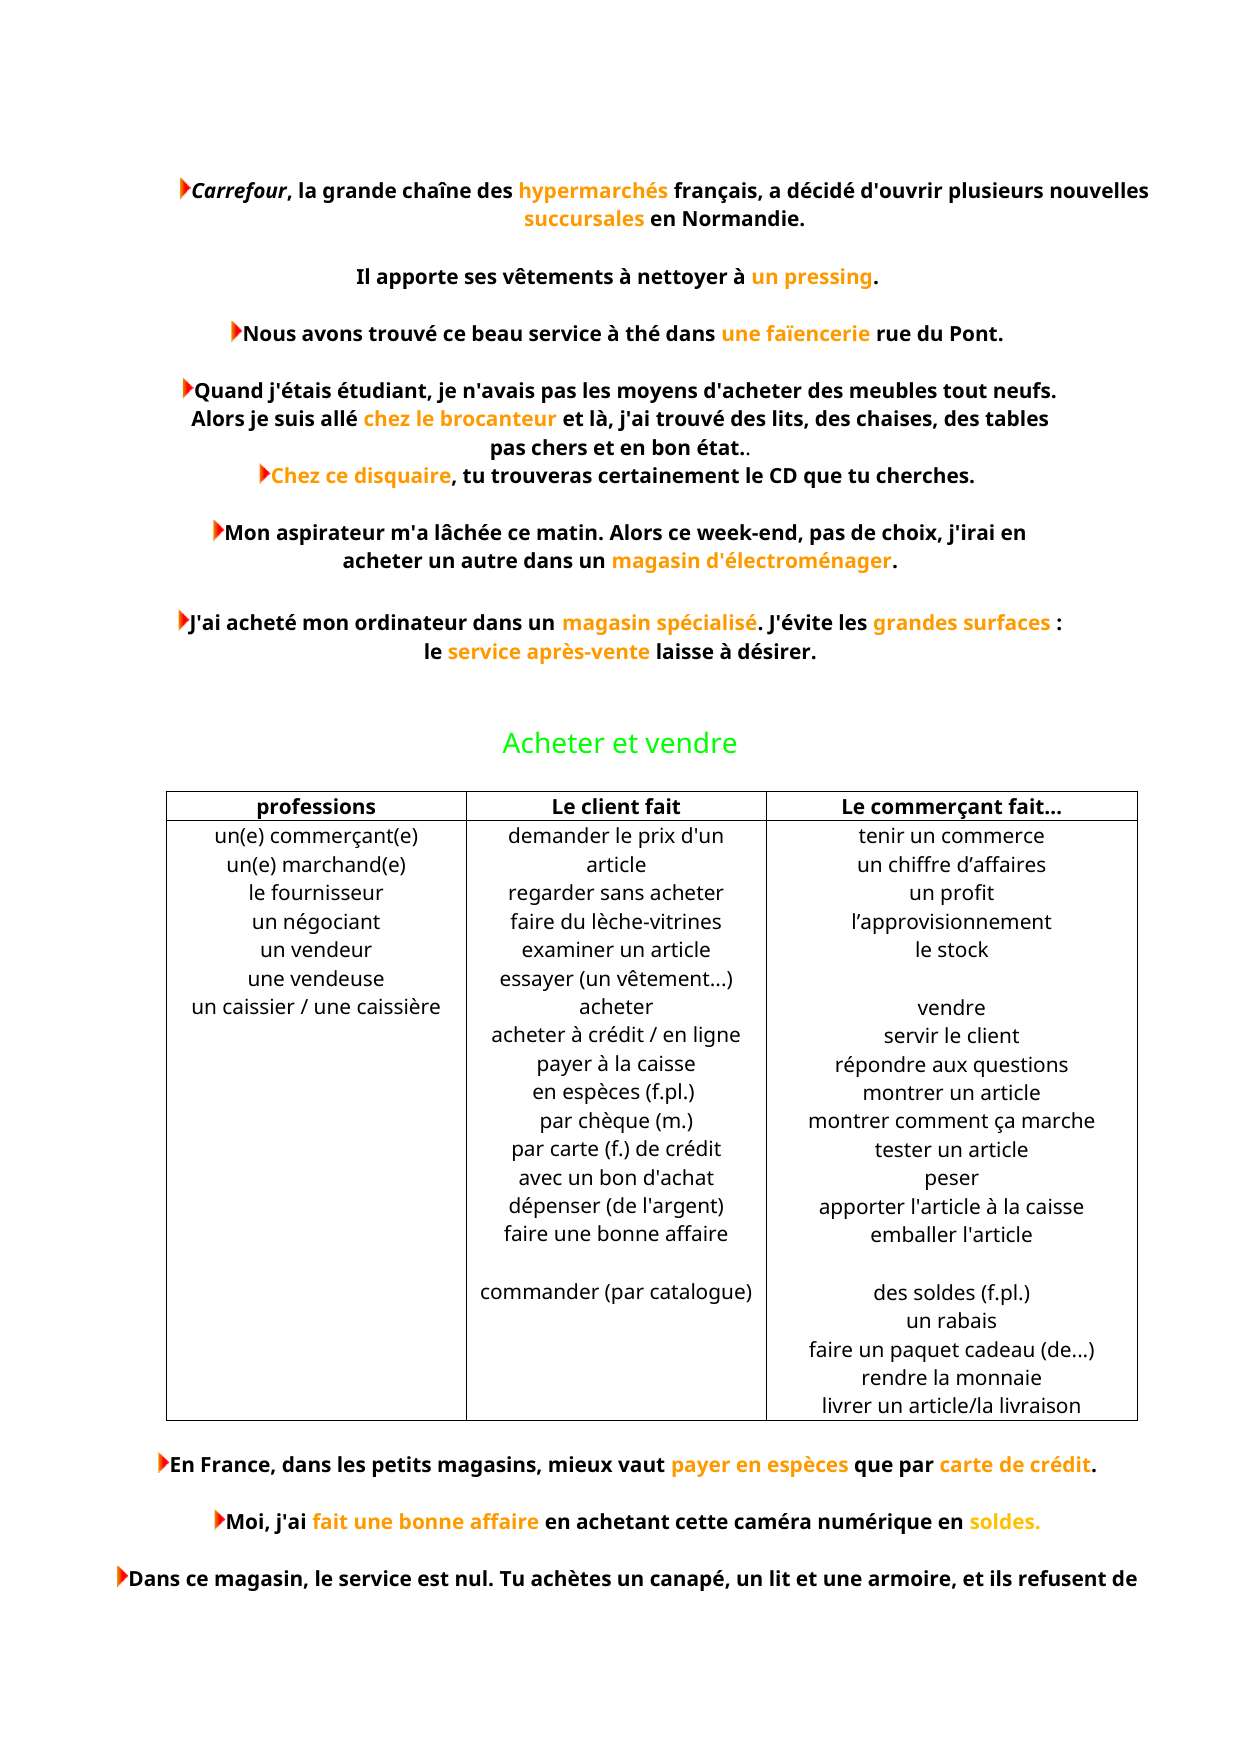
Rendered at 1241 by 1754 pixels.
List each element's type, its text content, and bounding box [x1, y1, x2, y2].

table_header Le commerçant fait… [767, 792, 1137, 820]
picture [117, 1566, 128, 1587]
picture [180, 178, 191, 199]
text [177, 148, 1152, 233]
picture [231, 321, 243, 342]
picture [213, 520, 225, 541]
table_header Le client fait [467, 792, 766, 820]
picture [259, 463, 271, 484]
text Acheter et vendre [177, 695, 1063, 762]
text Il apporte ses vêtements à nettoyer à un pressing. Nous avons trouvé ce beau service à thé dans une faïencerie rue du Pont. Quand j'étais étudiant, je n'avais pas les moyens d'acheter des meubles tout neufs. Alors je suis allé chez le brocanteur et là, j'ai trouvé des lits, des chaises, des tables pas chers et en bon état.. Chez ce disquaire, tu trouveras certainement le CD que tu cherches. Mon aspirateur m'a lâchée ce matin. Alors ce week-end, pas de choix, j'irai en acheter un autre dans un magasin d'électroménager. J'ai acheté mon ordinateur dans un magasin spécialisé. J'évite les grandes surfaces : le service après-vente laisse à désirer. [177, 262, 1063, 666]
picture [158, 1452, 170, 1473]
picture [182, 377, 194, 399]
picture [214, 1509, 226, 1530]
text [88, 1450, 1167, 1592]
table_cell demander le prix d'un article regarder sans acheter faire du lèche-vitrines examiner un article essayer (un vêtement...) acheter acheter à crédit / en ligne payer à la caisse en espèces (f.pl.) par chèque (m.) par carte (f.) de crédit avec un bon d'achat dépenser (de l'argent) faire une bonne affaire commander (par catalogue) [467, 821, 766, 1420]
table_cell un(e) commerçant(e) un(e) marchand(e) le fournisseur un négociant un vendeur une vendeuse un caissier / une caissière [167, 821, 466, 1420]
table_cell tenir un commerce un chiffre d’affaires un profit l’approvisionnement le stock vendre servir le client répondre aux questions montrer un article montrer comment ça marche tester un article peser apporter l'article à la caisse emballer l'article des soldes (f.pl.) un rabais faire un paquet cadeau (de...) rendre la monnaie livrer un article/la livraison [767, 821, 1137, 1420]
picture [178, 609, 190, 631]
table_header professions [167, 792, 466, 820]
